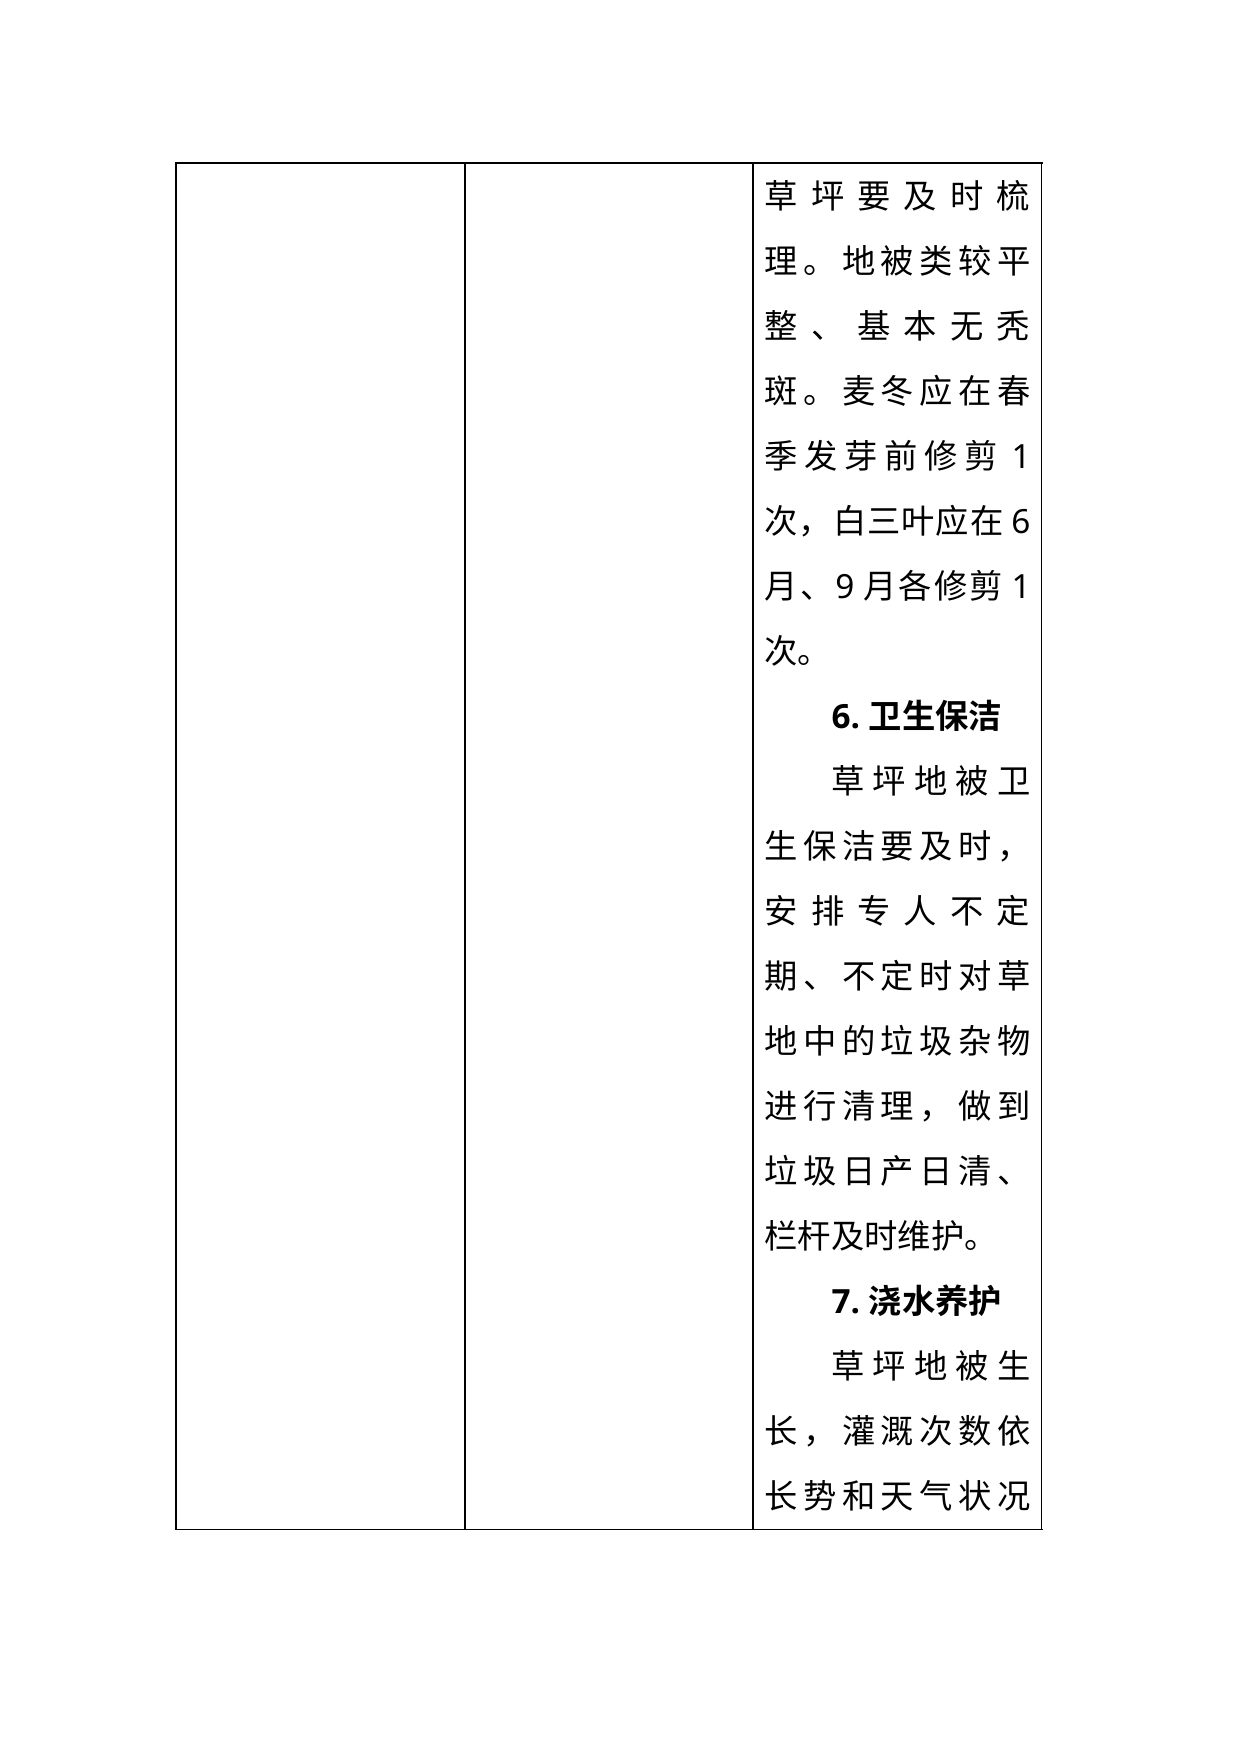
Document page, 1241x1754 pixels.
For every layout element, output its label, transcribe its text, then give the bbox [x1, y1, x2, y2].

table_cell 1 [177, 164, 464, 1528]
table_cell [466, 164, 752, 1528]
